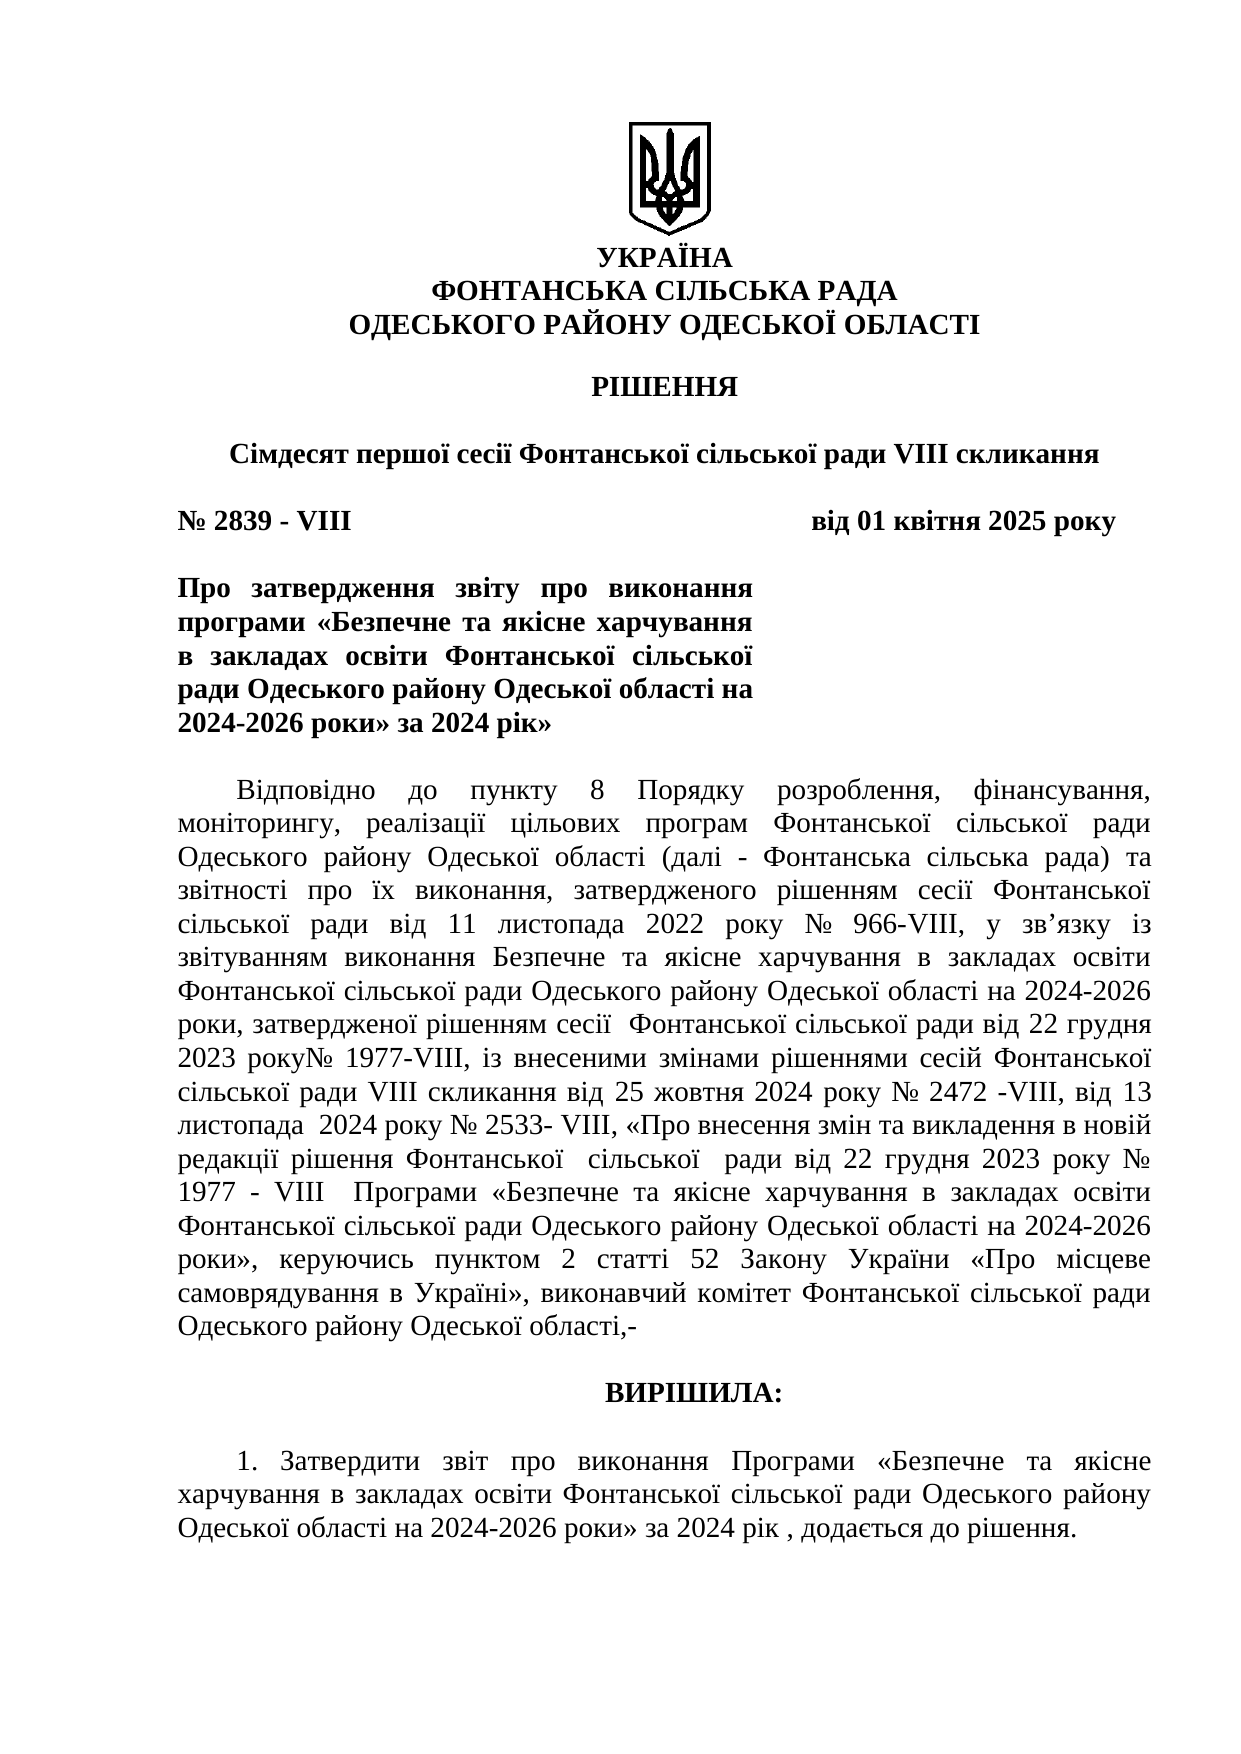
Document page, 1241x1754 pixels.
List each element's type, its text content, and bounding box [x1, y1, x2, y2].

text Сімдесят першої сесії Фонтанської сільської ради VIII скликання [177, 436, 1152, 470]
text 1. Затвердити звіт про виконання Програми «Безпечне та якісне харчування в закладах освіти Фонтанської сільської ради Одеського району Одеської області на 2024-2026 роки» за 2024 рік , додається до рішення. [177, 1443, 1152, 1543]
text Відповідно до пункту 8 Порядку розроблення, фінансування, моніторингу, реалізації цільових програм Фонтанської сільської ради Одеського району Одеської області (далі - Фонтанська сільська рада) та звітності про їх виконання, затвердженого рішенням сесії Фонтанської сільської ради від 11 листопада 2022 року № 966-VIII, у зв’язку із звітуванням виконання Безпечне та якісне харчування в закладах освіти Фонтанської сільської ради Одеського району Одеської області на 2024-2026 роки, затвердженої рішенням сесії Фонтанської сільської ради від 22 грудня 2023 року№ 1977-VIII, із внесеними змінами рішеннями сесій Фонтанської сільської ради VІІІ скликання від 25 жовтня 2024 року № 2472 -VІІІ, від 13 листопада 2024 року № 2533- VІІІ, «Про внесення змін та викладення в новій редакції рішення Фонтанської сільської ради від 22 грудня 2023 року № 1977 - VІІІ Програми «Безпечне та якісне харчування в закладах освіти Фонтанської сільської ради Одеського району Одеської області на 2024-2026 роки», керуючись пунктом 2 статті 52 Закону України «Про місцеве самоврядування в Україні», виконавчий комітет Фонтанської сільської ради Одеського району Одеської області,- [177, 772, 1152, 1342]
text ОДЕСЬКОГО РАЙОНУ ОДЕСЬКОЇ ОБЛАСТІ [177, 307, 1152, 341]
text РІШЕННЯ [177, 369, 1152, 403]
text ВИРІШИЛА: [177, 1376, 1152, 1409]
text Про затвердження звіту про виконання програми «Безпечне та якісне харчування в закладах освіти Фонтанської сільської ради Одеського району Одеської області на 2024-2026 роки» за 2024 рік» [177, 571, 753, 738]
text УКРАЇНА [177, 240, 1152, 273]
text ФОНТАНСЬКА СІЛЬСЬКА РАДА [177, 273, 1152, 307]
picture [626, 118, 718, 240]
text № 2839 - VIII від 01 квітня 2025 року [177, 503, 1152, 537]
